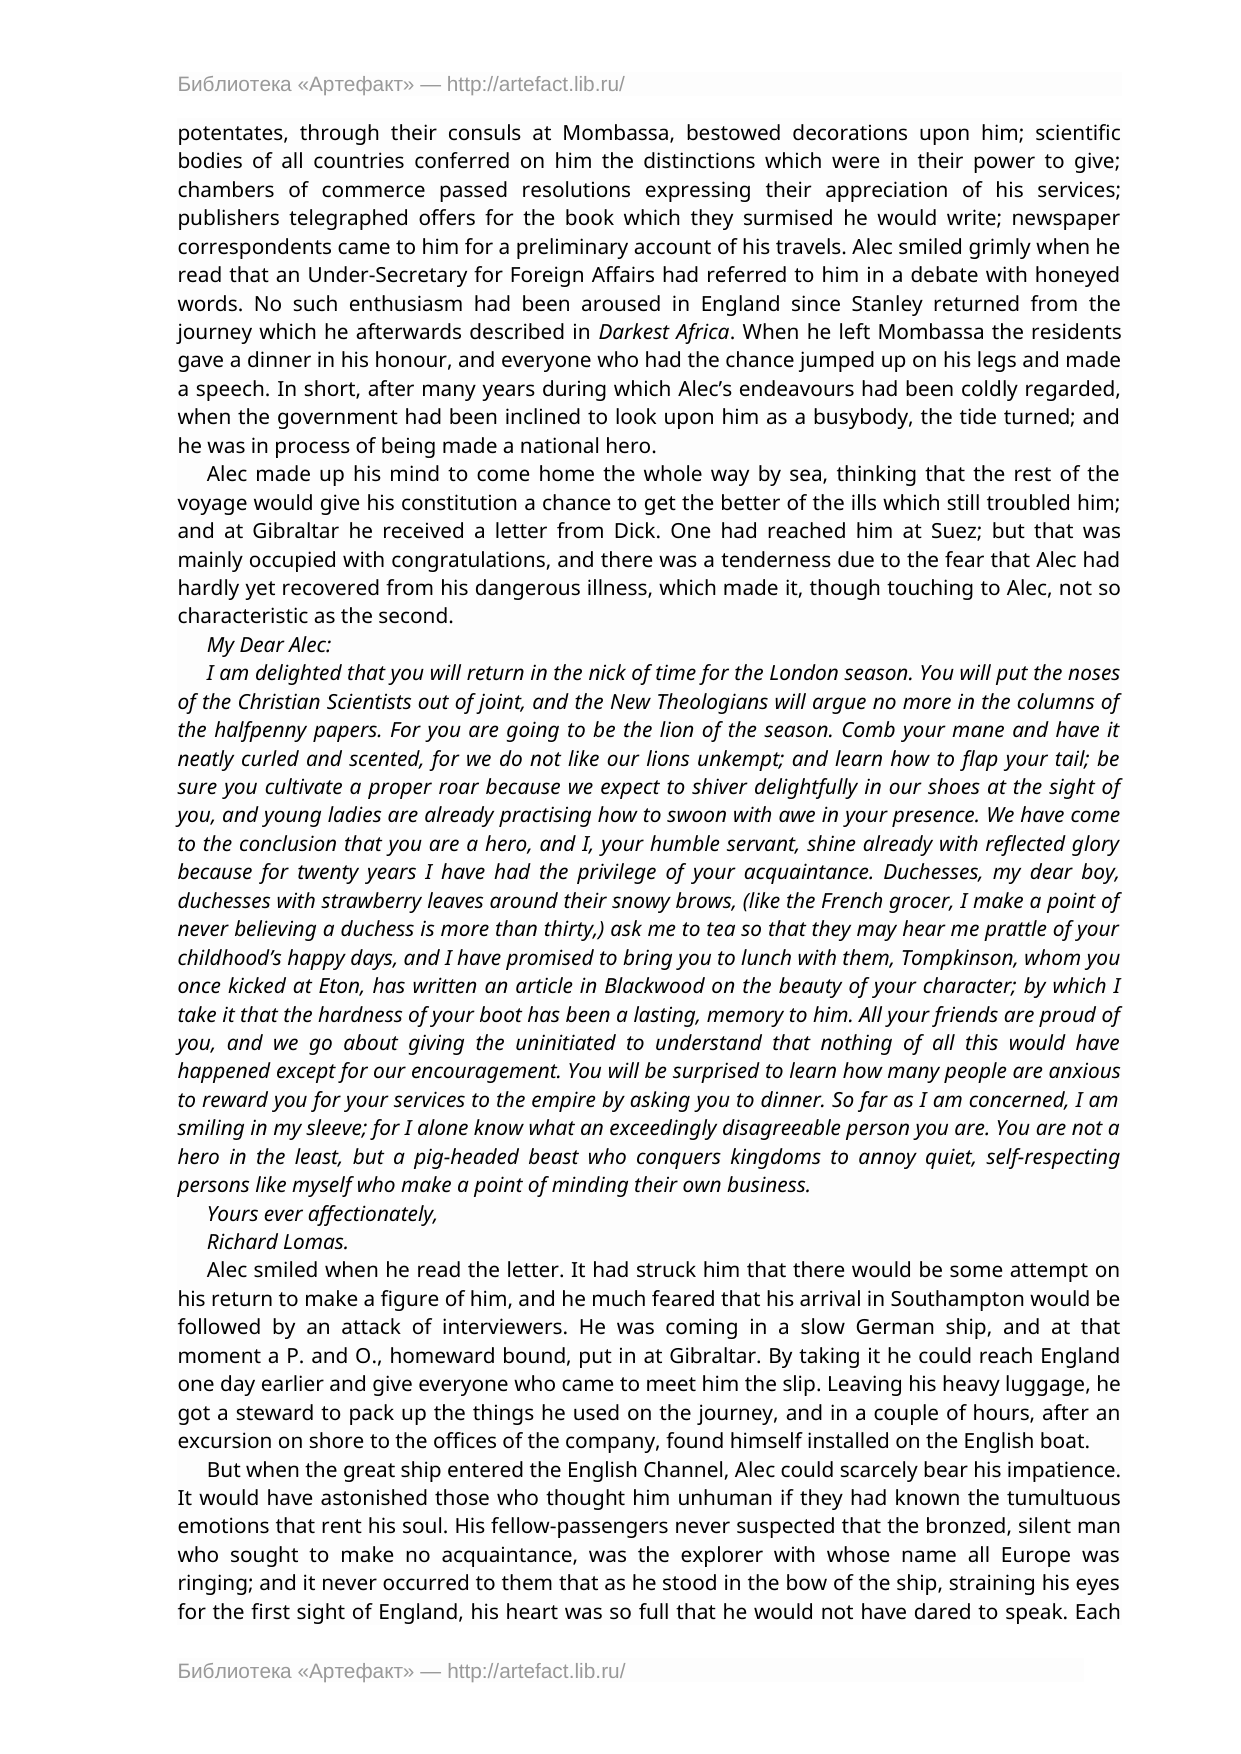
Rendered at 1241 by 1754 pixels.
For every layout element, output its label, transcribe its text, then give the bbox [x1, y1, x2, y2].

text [177, 118, 1122, 459]
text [177, 1455, 1122, 1625]
text My Dear Alec: [177, 630, 1122, 658]
text Richard Lomas. [177, 1227, 1122, 1256]
text Alec made up his mind to come home the whole way by sea, thinking that the rest of the voyage would give his constitution a chance to get the better of the ills which still troubled him; and at Gibraltar he received a letter from Dick. One had reached him at Suez; but that was mainly occupied with congratulations, and there was a tenderness due to the fear that Alec had hardly yet recovered from his dangerous illness, which made it, though touching to Alec, not so characteristic as the second. [177, 459, 1122, 630]
text Yours ever affectionately, [177, 1199, 1122, 1227]
text I am delighted that you will return in the nick of time for the London season. You will put the noses of the Christian Scientists out of joint, and the New Theologians will argue no more in the columns of the halfpenny papers. For you are going to be the lion of the season. Comb your mane and have it neatly curled and scented, for we do not like our lions unkempt; and learn how to flap your tail; be sure you cultivate a proper roar because we expect to shiver delightfully in our shoes at the sight of you, and young ladies are already practising how to swoon with awe in your presence. We have come to the conclusion that you are a hero, and I, your humble servant, shine already with reflected glory because for twenty years I have had the privilege of your acquaintance. Duchesses, my dear boy, duchesses with strawberry leaves around their snowy brows, (like the French grocer, I make a point of never believing a duchess is more than thirty,) ask me to tea so that they may hear me prattle of your childhood’s happy days, and I have promised to bring you to lunch with them, Tompkinson, whom you once kicked at Eton, has written an article in Blackwood on the beauty of your character; by which I take it that the hardness of your boot has been a lasting, memory to him. All your friends are proud of you, and we go about giving the uninitiated to understand that nothing of all this would have happened except for our encouragement. You will be surprised to learn how many people are anxious to reward you for your services to the empire by asking you to dinner. So far as I am concerned, I am smiling in my sleeve; for I alone know what an exceedingly disagreeable person you are. You are not a hero in the least, but a pig-headed beast who conquers kingdoms to annoy quiet, self-respecting persons like myself who make a point of minding their own business. [177, 658, 1122, 1199]
text Alec smiled when he read the letter. It had struck him that there would be some attempt on his return to make a figure of him, and he much feared that his arrival in Southampton would be followed by an attack of interviewers. He was coming in a slow German ship, and at that moment a P. and O., homeward bound, put in at Gibraltar. By taking it he could reach England one day earlier and give everyone who came to meet him the slip. Leaving his heavy luggage, he got a steward to pack up the things he used on the journey, and in a couple of hours, after an excursion on shore to the offices of the company, found himself installed on the English boat. [177, 1256, 1122, 1455]
